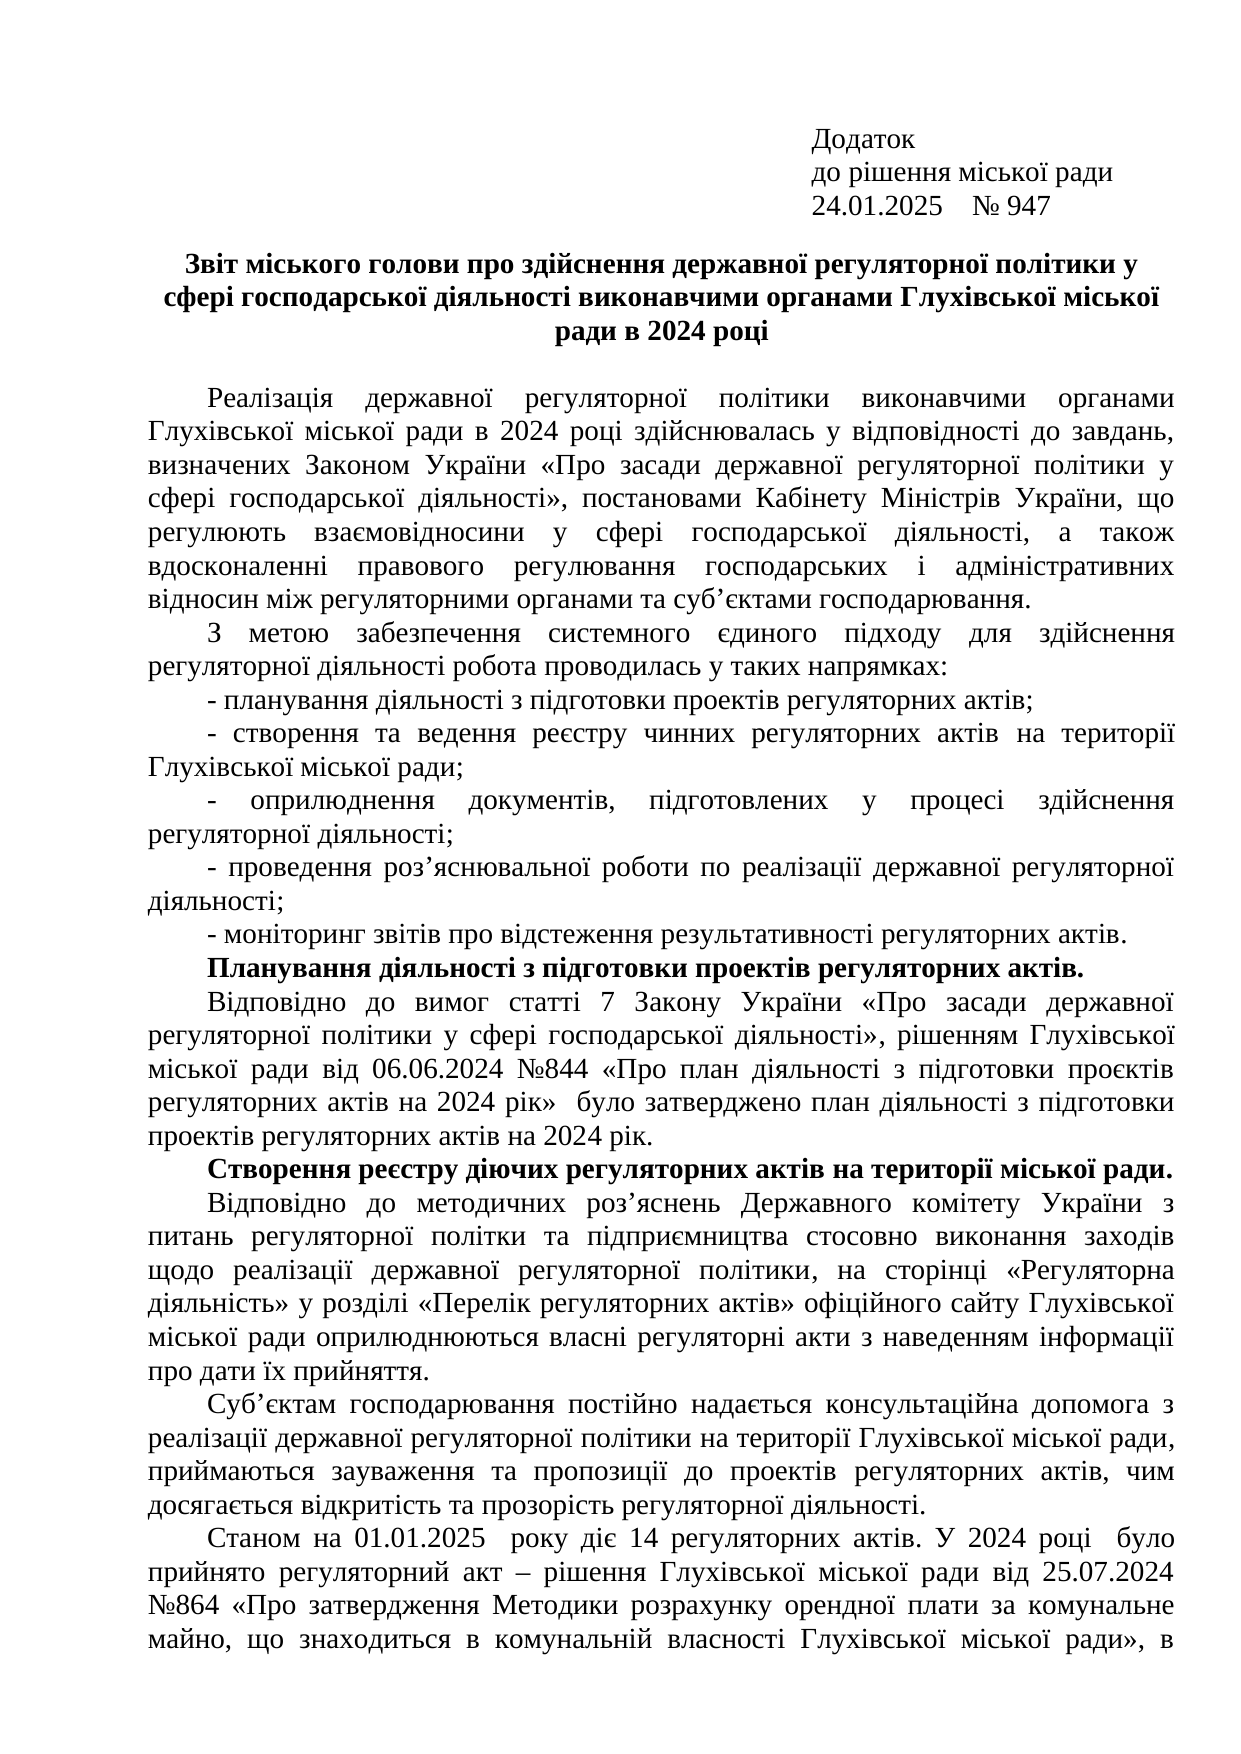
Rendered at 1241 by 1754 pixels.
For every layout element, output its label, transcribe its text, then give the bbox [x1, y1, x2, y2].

text - проведення роз’яснювальної роботи по реалізації державної регуляторної діяльності; [148, 849, 1175, 917]
text З метою забезпечення системного єдиного підходу для здійснення регуляторної діяльності робота проводилась у таких напрямках: [148, 615, 1175, 682]
text - планування діяльності з підготовки проектів регуляторних актів; [148, 682, 1175, 715]
text Додаток [811, 121, 1175, 154]
text Створення реєстру діючих регуляторних актів на території міської ради. [148, 1151, 1175, 1185]
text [148, 1520, 1175, 1654]
text Відповідно до вимог статті 7 Закону України «Про засади державної регуляторної політики у сфері господарської діяльності», рішенням Глухівської міської ради від 06.06.2024 №844 «Про план діяльності з підготовки проєктів регуляторних актів на 2024 рік» було затверджено план діяльності з підготовки проектів регуляторних актів на 2024 рік. [148, 984, 1175, 1151]
text Планування діяльності з підготовки проектів регуляторних актів. [148, 950, 1175, 984]
text Реалізація державної регуляторної політики виконавчими органами Глухівської міської ради в 2024 році здійснювалась у відповідності до завдань, визначених Законом України «Про засади державної регуляторної політики у сфері господарської діяльності», постановами Кабінету Міністрів України, що регулюють взаємовідносини у сфері господарської діяльності, а також вдосконаленні правового регулювання господарських і адміністративних відносин між регуляторними органами та суб’єктами господарювання. [148, 380, 1175, 615]
text 24.01.2025 № 947 [811, 188, 1175, 222]
text Відповідно до методичних роз’яснень Державного комітету України з питань регуляторної політки та підприємництва стосовно виконання заходів щодо реалізації державної регуляторної політики, на сторінці «Регуляторна діяльність» у розділі «Перелік регуляторних актів» офіційного сайту Глухівської міської ради оприлюднюються власні регуляторні акти з наведенням інформації про дати їх прийняття. [148, 1185, 1175, 1386]
text до рішення міської ради [811, 154, 1175, 188]
text - моніторинг звітів про відстеження результативності регуляторних актів. [148, 917, 1175, 950]
text - оприлюднення документів, підготовлених у процесі здійснення регуляторної діяльності; [148, 782, 1175, 849]
text Звіт міського голови про здійснення державної регуляторної політики у сфері господарської діяльності виконавчими органами Глухівської міської ради в 2024 році [148, 246, 1175, 346]
text - створення та ведення реєстру чинних регуляторних актів на території Глухівської міської ради; [148, 715, 1175, 782]
text Суб’єктам господарювання постійно надається консультаційна допомога з реалізації державної регуляторної політики на території Глухівської міської ради, приймаються зауваження та пропозиції до проектів регуляторних актів, чим досягається відкритість та прозорість регуляторної діяльності. [148, 1386, 1175, 1520]
